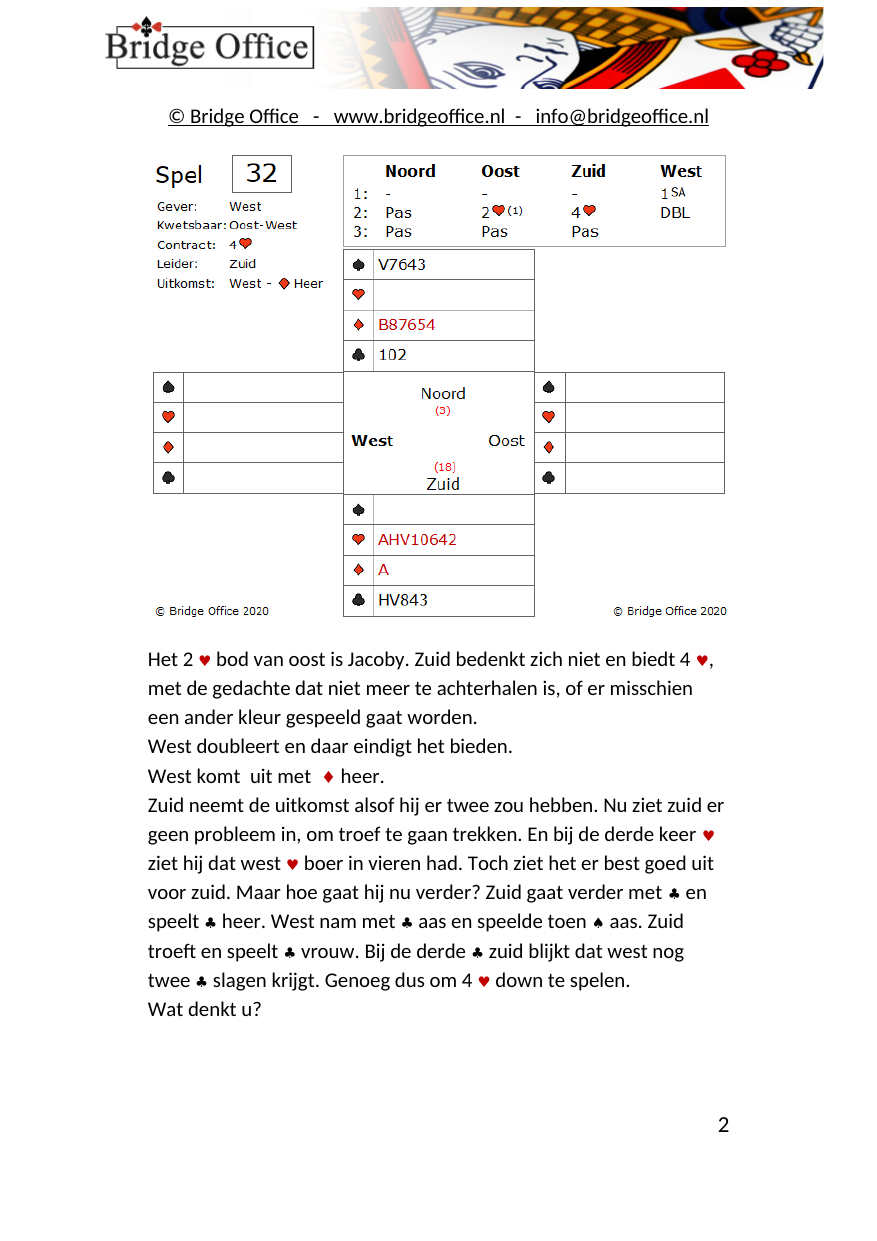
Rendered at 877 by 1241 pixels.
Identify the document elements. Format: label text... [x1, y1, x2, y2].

text West komt uit met ♦ heer. Zuid neemt de uitkomst alsof hij er twee zou hebben. Nu ziet zuid er geen probleem in, om troef te gaan trekken. En bij de derde keer ♥ ziet hij dat west ♥ boer in vieren had. Toch ziet het er best goed uit voor zuid. Maar hoe gaat hij nu verder? Zuid gaat verder met ♣ en speelt ♣ heer. West nam met ♣ aas en speelde toen ♠ aas. Zuid troeft en speelt ♣ vrouw. Bij de derde ♣ zuid blijkt dat west nog twee ♣ slagen krijgt. Genoeg dus om 4 ♥ down te spelen. Wat denkt u? [148, 763, 729, 1022]
picture [78, 7, 824, 89]
text Het 2 ♥ bod van oost is Jacoby. Zuid bedenkt zich niet en biedt 4 ♥, met de gedachte dat niet meer te achterhalen is, of er misschien een ander kleur gespeeld gaat worden. [148, 646, 729, 730]
picture [147, 147, 730, 622]
text West doubleert en daar eindigt het bieden. [148, 734, 729, 759]
